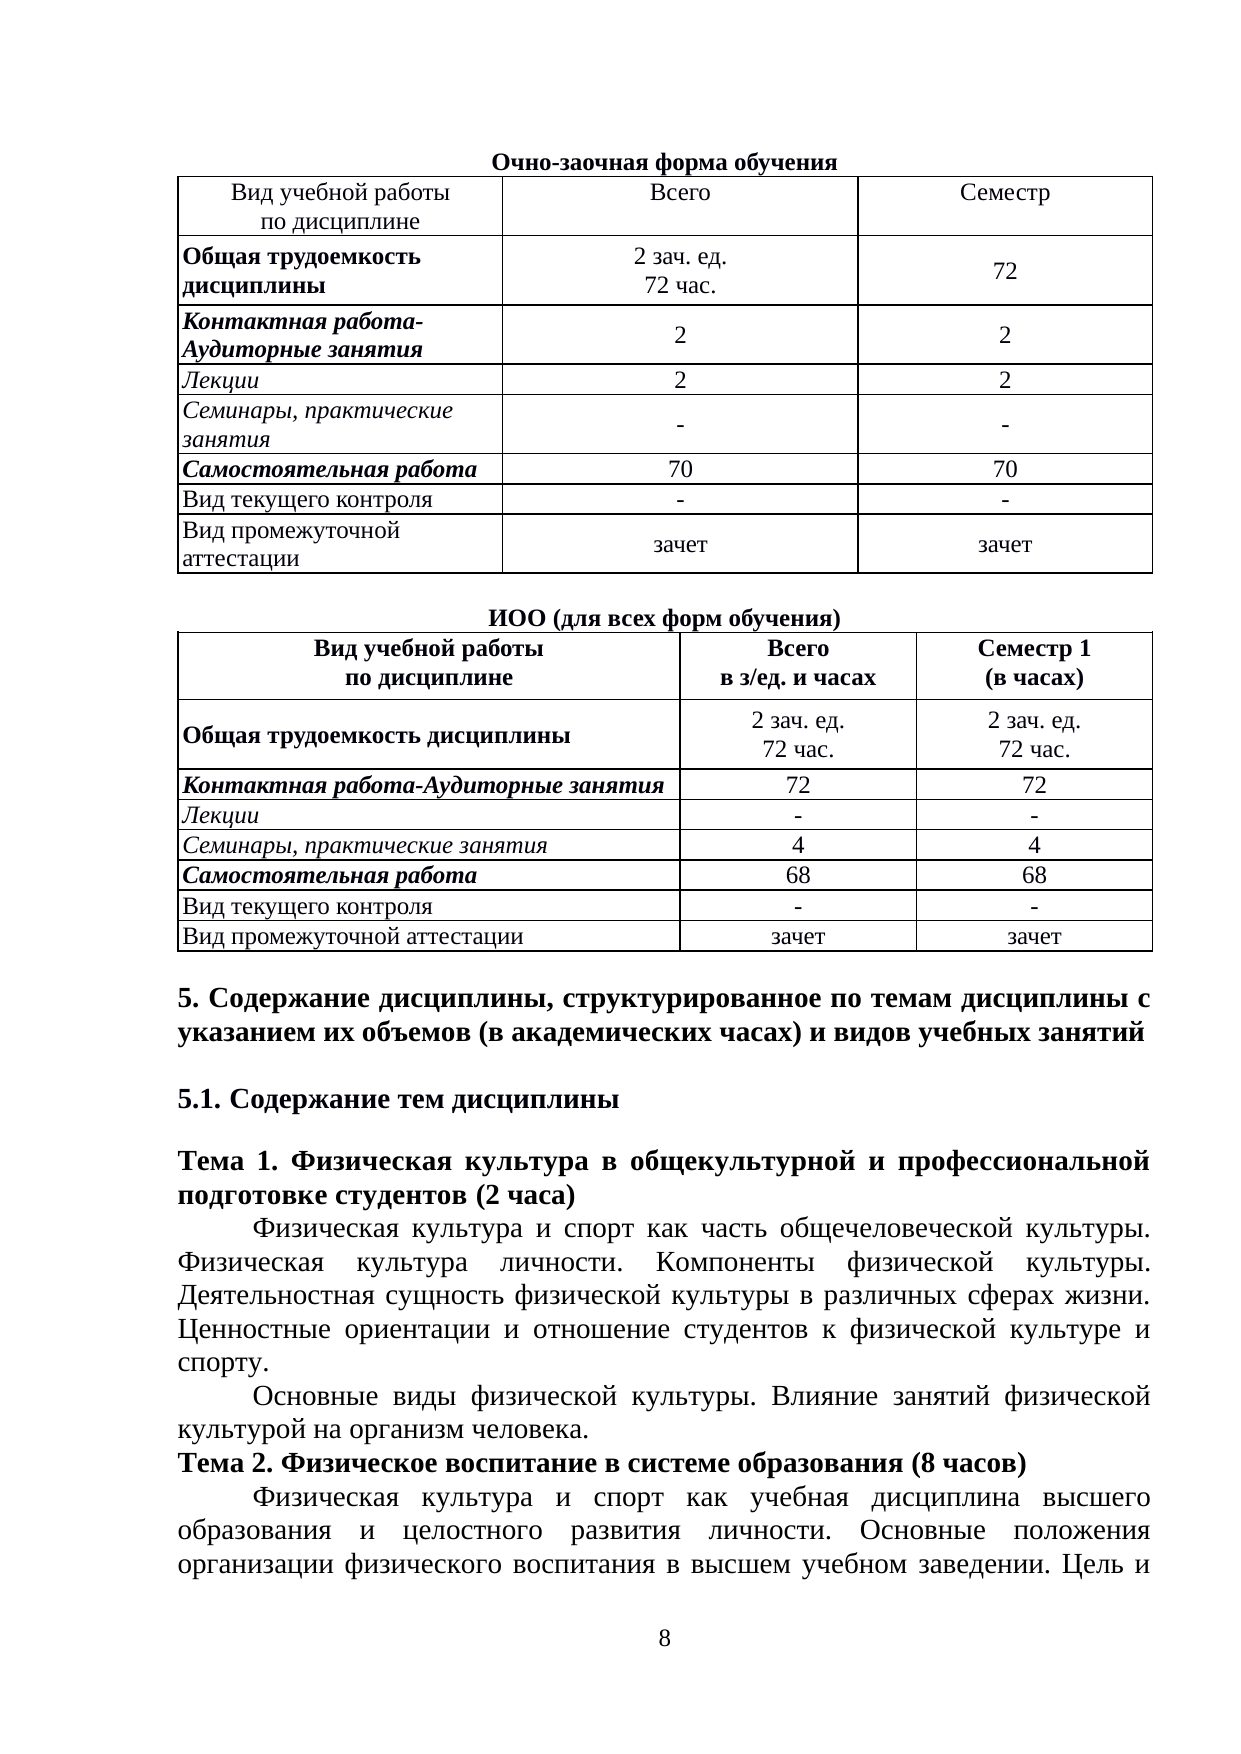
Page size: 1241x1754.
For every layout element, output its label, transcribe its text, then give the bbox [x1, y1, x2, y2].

table_header Вид учебной работы по дисциплине [179, 633, 679, 699]
table_cell - [859, 485, 1152, 513]
table_cell 72 [917, 770, 1152, 798]
table_cell - [859, 395, 1152, 453]
table_cell 2 зач. ед. 72 час. [917, 700, 1152, 768]
text Тема 2. Физическое воспитание в системе образования (8 часов) [177, 1445, 1152, 1479]
text Основные виды физической культуры. Влияние занятий физической культурой на организм человека. [177, 1378, 1152, 1445]
table_cell 2 зач. ед. 72 час. [681, 700, 916, 768]
table_cell Семинары, практические занятия [179, 395, 502, 453]
table_header Вид учебной работы по дисциплине [179, 177, 502, 235]
table_cell 70 [503, 454, 857, 483]
table_cell Вид текущего контроля [179, 485, 502, 513]
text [177, 1479, 1152, 1579]
table_cell Контактная работа-Аудиторные занятия [179, 306, 502, 363]
table_cell - [681, 891, 916, 920]
table_cell Семинары, практические занятия [179, 830, 679, 859]
table_cell Лекции [179, 800, 679, 829]
table_cell зачет [681, 921, 916, 950]
table_cell Общая трудоемкость дисциплины [179, 236, 502, 304]
table_cell 68 [681, 861, 916, 889]
table_cell 72 [681, 770, 916, 798]
table_header Всего [503, 177, 857, 235]
table_cell 2 зач. ед. 72 час. [503, 236, 857, 304]
table_cell 72 [859, 236, 1152, 304]
table_cell 2 [503, 306, 857, 363]
text 5. Содержание дисциплины, структурированное по темам дисциплины с указанием их объемов (в академических часах) и видов учебных занятий [177, 980, 1152, 1047]
table_cell - [917, 891, 1152, 920]
table_header Семестр [859, 177, 1152, 235]
text Физическая культура и спорт как часть общечеловеческой культуры. Физическая культура личности. Компоненты физической культуры. Деятельностная сущность физической культуры в различных сферах жизни. Ценностные ориентации и отношение студентов к физической культуре и спорту. [177, 1210, 1152, 1378]
table_cell Самостоятельная работа [179, 454, 502, 483]
table_cell Вид текущего контроля [179, 891, 679, 920]
text ИОО (для всех форм обучения) [177, 603, 1152, 631]
table_cell 70 [859, 454, 1152, 483]
table_cell зачет [503, 515, 857, 572]
table_cell - [503, 395, 857, 453]
table_cell 68 [917, 861, 1152, 889]
table_cell 4 [917, 830, 1152, 859]
text 5.1. Содержание тем дисциплины [177, 1081, 1152, 1114]
table_cell - [917, 800, 1152, 829]
table_header Всего в з/ед. и часах [681, 633, 916, 699]
text Тема 1. Физическая культура в общекультурной и профессиональной подготовке студентов (2 часа) [177, 1143, 1152, 1210]
table_cell зачет [917, 921, 1152, 950]
table_cell Общая трудоемкость дисциплины [179, 700, 679, 768]
table_cell 2 [859, 365, 1152, 393]
table_cell Лекции [179, 365, 502, 393]
table_cell Самостоятельная работа [179, 861, 679, 889]
table_cell зачет [859, 515, 1152, 572]
text Очно-заочная форма обучения [177, 147, 1152, 176]
table_cell Вид промежуточной аттестации [179, 921, 679, 950]
table_cell Контактная работа-Аудиторные занятия [179, 770, 679, 798]
table_cell Вид промежуточной аттестации [179, 515, 502, 572]
table_cell - [503, 485, 857, 513]
table_cell - [681, 800, 916, 829]
table_cell 2 [503, 365, 857, 393]
table_header Семестр 1 (в часах) [917, 633, 1152, 699]
table_cell 4 [681, 830, 916, 859]
table_cell 2 [859, 306, 1152, 363]
